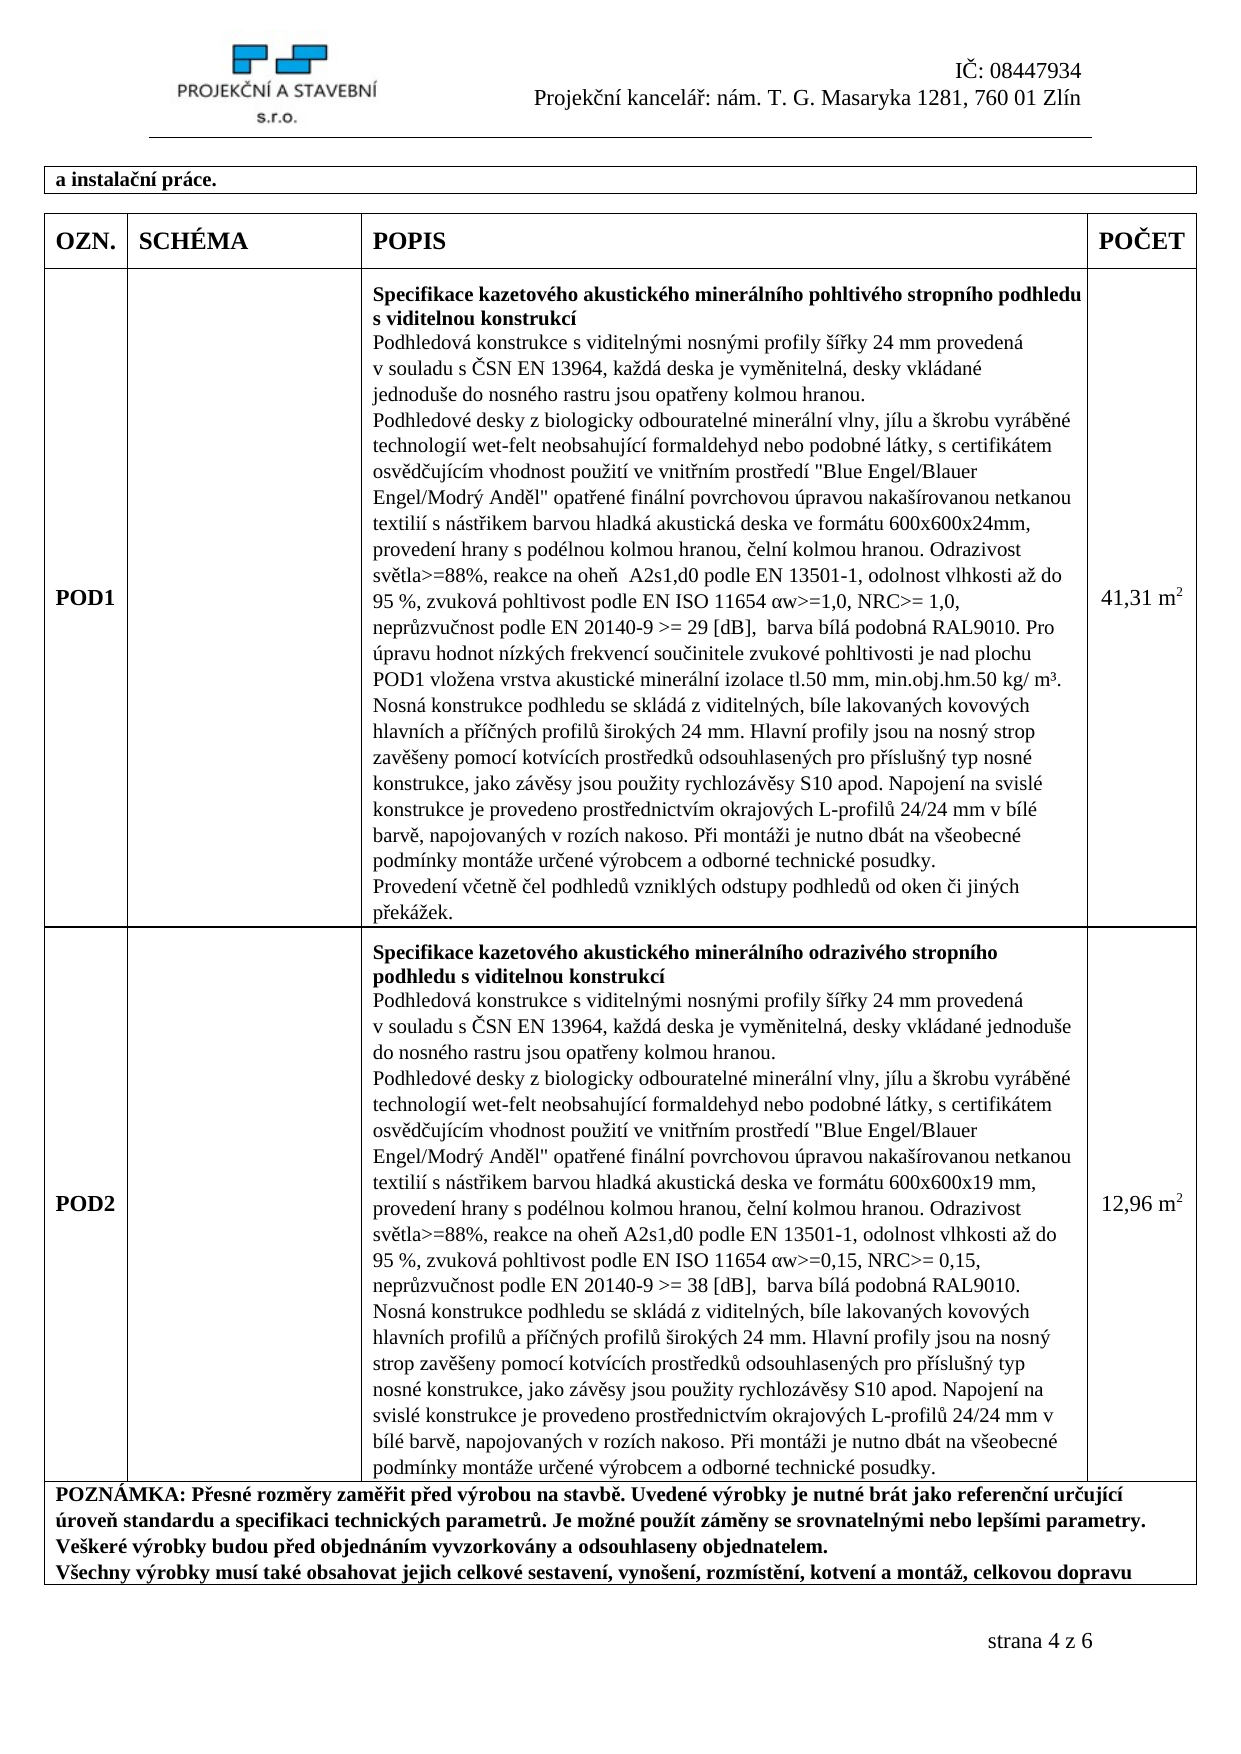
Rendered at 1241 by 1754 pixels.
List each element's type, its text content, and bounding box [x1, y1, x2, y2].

table_cell [128, 269, 361, 926]
table_header POPIS [362, 214, 1087, 268]
table_cell Specifikace kazetového akustického minerálního odrazivého stropního podhledu s viditelnou konstrukcí Podhledová konstrukce s viditelnými nosnými profily šířky 24 mm provedená v souladu s ČSN EN 13964, každá deska je vyměnitelná, desky vkládané jednoduše do nosného rastru jsou opatřeny kolmou hranou. Podhledové desky z biologicky odbouratelné minerální vlny, jílu a škrobu vyráběné technologií wet-felt neobsahující formaldehyd nebo podobné látky, s certifikátem osvědčujícím vhodnost použití ve vnitřním prostředí "Blue Engel/Blauer Engel/Modrý Anděl" opatřené finální povrchovou úpravou nakašírovanou netkanou textilií s nástřikem barvou hladká akustická deska ve formátu 600x600x19 mm, provedení hrany s podélnou kolmou hranou, čelní kolmou hranou. Odrazivost světla>=88%, reakce na oheň A2s1,d0 podle EN 13501-1, odolnost vlhkosti až do 95 %, zvuková pohltivost podle EN ISO 11654 αw>=0,15, NRC>= 0,15, neprůzvučnost podle EN 20140-9 >= 38 [dB], barva bílá podobná RAL9010. Nosná konstrukce podhledu se skládá z viditelných, bíle lakovaných kovových hlavních profilů a příčných profilů širokých 24 mm. Hlavní profily jsou na nosný strop zavěšeny pomocí kotvících prostředků odsouhlasených pro příslušný typ nosné konstrukce, jako závěsy jsou použity rychlozávěsy S10 apod. Napojení na svislé konstrukce je provedeno prostřednictvím okrajových L-profilů 24/24 mm v bílé barvě, napojovaných v rozích nakoso. Při montáži je nutno dbát na všeobecné podmínky montáže určené výrobcem a odborné technické posudky. [362, 928, 1087, 1481]
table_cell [45, 1482, 1196, 1584]
table_header SCHÉMA [128, 214, 361, 268]
table_cell POD1 [45, 269, 127, 926]
picture [159, 30, 389, 135]
table_cell POD2 [45, 928, 127, 1481]
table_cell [45, 167, 1196, 193]
table_cell 41,31 m2 [1088, 269, 1196, 926]
table_header OZN. [45, 214, 127, 268]
table_header POČET [1088, 214, 1196, 268]
table_cell [128, 928, 361, 1481]
table_cell 12,96 m2 [1088, 928, 1196, 1481]
table_cell Specifikace kazetového akustického minerálního pohltivého stropního podhledu s viditelnou konstrukcí Podhledová konstrukce s viditelnými nosnými profily šířky 24 mm provedená v souladu s ČSN EN 13964, každá deska je vyměnitelná, desky vkládané jednoduše do nosného rastru jsou opatřeny kolmou hranou. Podhledové desky z biologicky odbouratelné minerální vlny, jílu a škrobu vyráběné technologií wet-felt neobsahující formaldehyd nebo podobné látky, s certifikátem osvědčujícím vhodnost použití ve vnitřním prostředí "Blue Engel/Blauer Engel/Modrý Anděl" opatřené finální povrchovou úpravou nakašírovanou netkanou textilií s nástřikem barvou hladká akustická deska ve formátu 600x600x24mm, provedení hrany s podélnou kolmou hranou, čelní kolmou hranou. Odrazivost světla>=88%, reakce na oheň A2s1,d0 podle EN 13501-1, odolnost vlhkosti až do 95 %, zvuková pohltivost podle EN ISO 11654 αw>=1,0, NRC>= 1,0, neprůzvučnost podle EN 20140-9 >= 29 [dB], barva bílá podobná RAL9010. Pro úpravu hodnot nízkých frekvencí součinitele zvukové pohltivosti je nad plochu POD1 vložena vrstva akustické minerální izolace tl.50 mm, min.obj.hm.50 kg/ m³. Nosná konstrukce podhledu se skládá z viditelných, bíle lakovaných kovových hlavních a příčných profilů širokých 24 mm. Hlavní profily jsou na nosný strop zavěšeny pomocí kotvících prostředků odsouhlasených pro příslušný typ nosné konstrukce, jako závěsy jsou použity rychlozávěsy S10 apod. Napojení na svislé konstrukce je provedeno prostřednictvím okrajových L-profilů 24/24 mm v bílé barvě, napojovaných v rozích nakoso. Při montáži je nutno dbát na všeobecné podmínky montáže určené výrobcem a odborné technické posudky. Provedení včetně čel podhledů vzniklých odstupy podhledů od oken či jiných překážek. [362, 269, 1087, 926]
